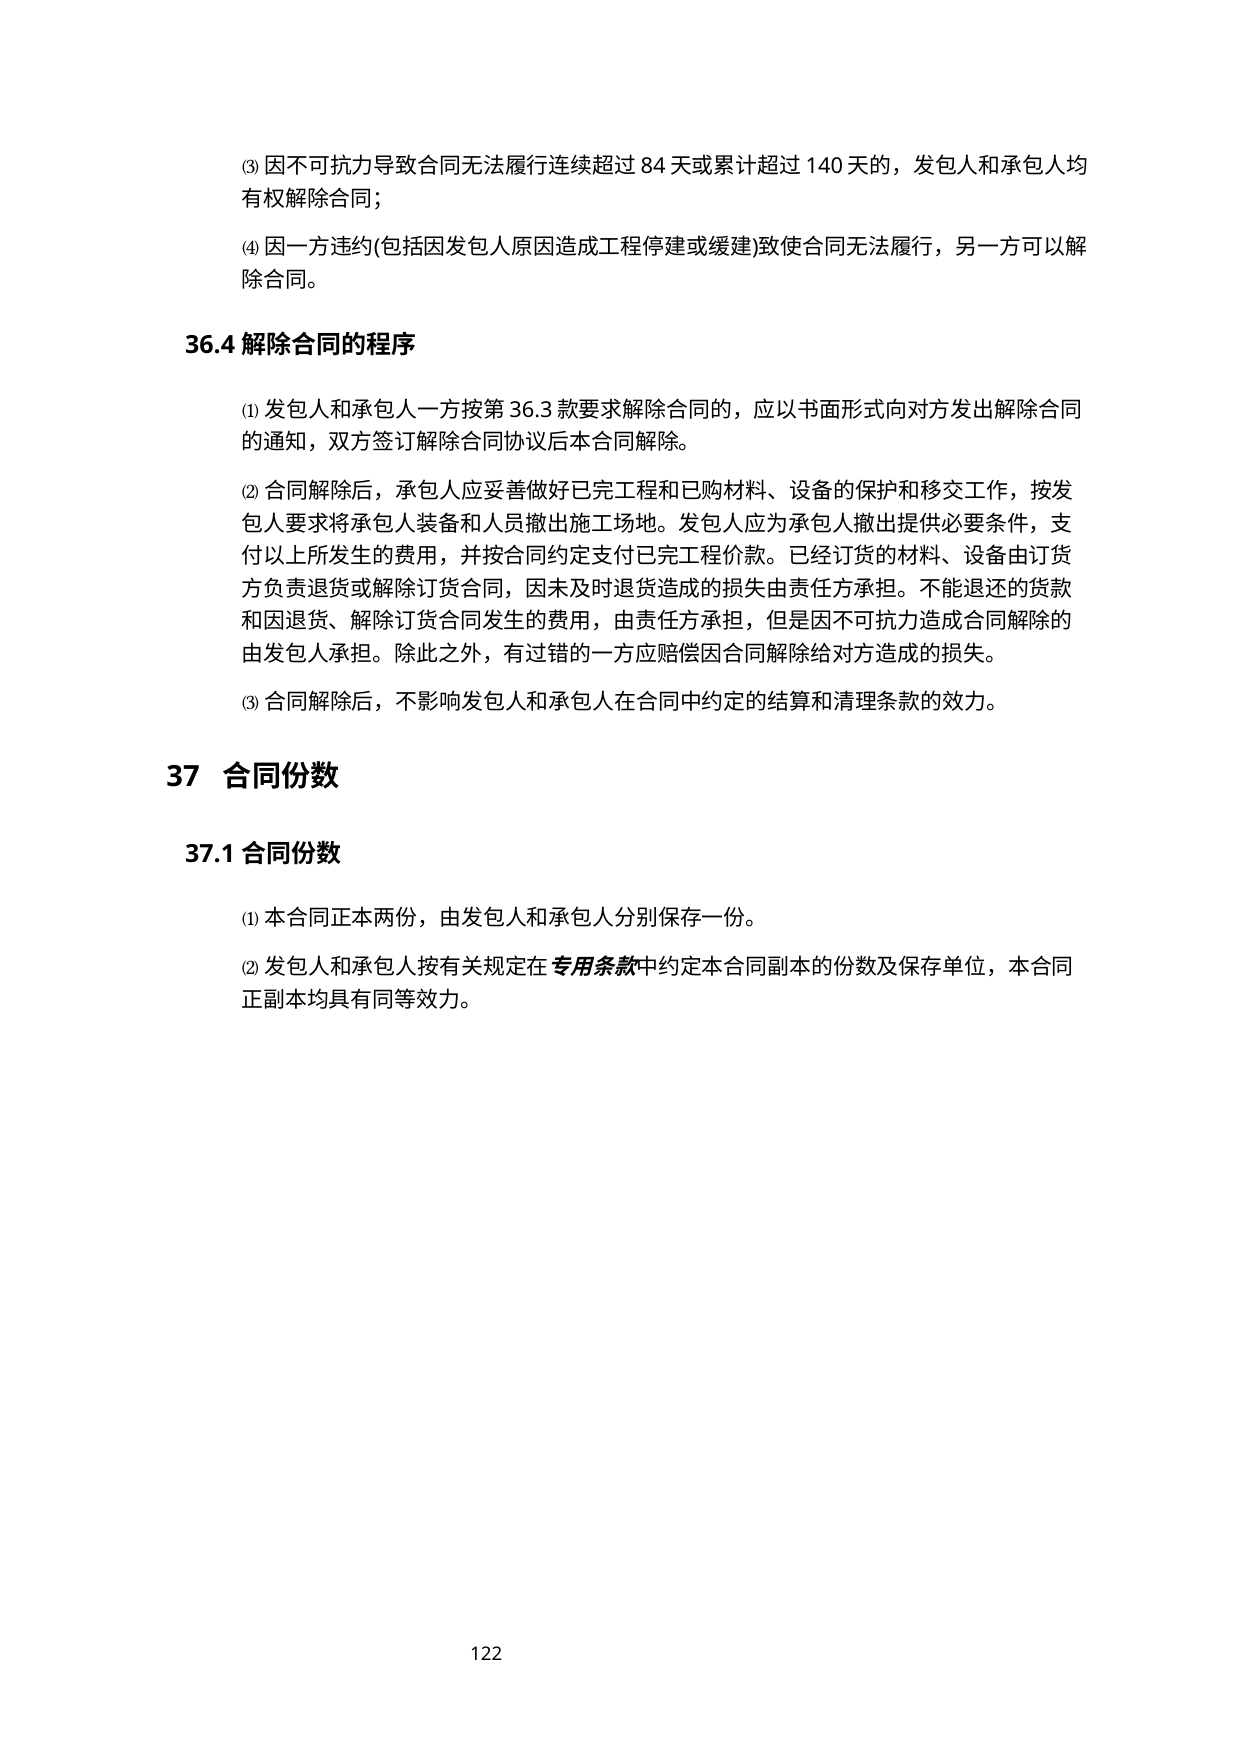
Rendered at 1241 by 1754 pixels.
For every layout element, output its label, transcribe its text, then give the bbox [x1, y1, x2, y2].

list 合同份数 [185, 819, 1093, 884]
text ⑷因一方违约(包括因发包人原因造成工程停建或缓建)致使合同无法履行，另一方可以解除合同。 [241, 229, 1093, 294]
list 解除合同的程序 [185, 310, 1093, 375]
text ⑵合同解除后，承包人应妥善做好已完工程和已购材料、设备的保护和移交工作，按发包人要求将承包人装备和人员撤出施工场地。发包人应为承包人撤出提供必要条件，支付以上所发生的费用，并按合同约定支付已完工程价款。已经订货的材料、设备由订货方负责退货或解除订货合同，因未及时退货造成的损失由责任方承担。不能退还的货款和因退货、解除订货合同发生的费用，由责任方承担，但是因不可抗力造成合同解除的由发包人承担。除此之外，有过错的一方应赔偿因合同解除给对方造成的损失。 [241, 473, 1093, 668]
text ⑴本合同正本两份，由发包人和承包人分别保存一份。 [241, 900, 1093, 933]
text ⑶因不可抗力导致合同无法履行连续超过84天或累计超过140天的，发包人和承包人均有权解除合同； [241, 148, 1093, 213]
list 合同份数 [166, 741, 1093, 806]
text ⑶合同解除后，不影响发包人和承包人在合同中约定的结算和清理条款的效力。 [241, 684, 1093, 716]
text ⑴发包人和承包人一方按第36.3款要求解除合同的，应以书面形式向对方发出解除合同的通知，双方签订解除合同协议后本合同解除。 [241, 391, 1093, 456]
text ⑵发包人和承包人按有关规定在专用条款中约定本合同副本的份数及保存单位，本合同正副本均具有同等效力。 [241, 949, 1093, 1014]
